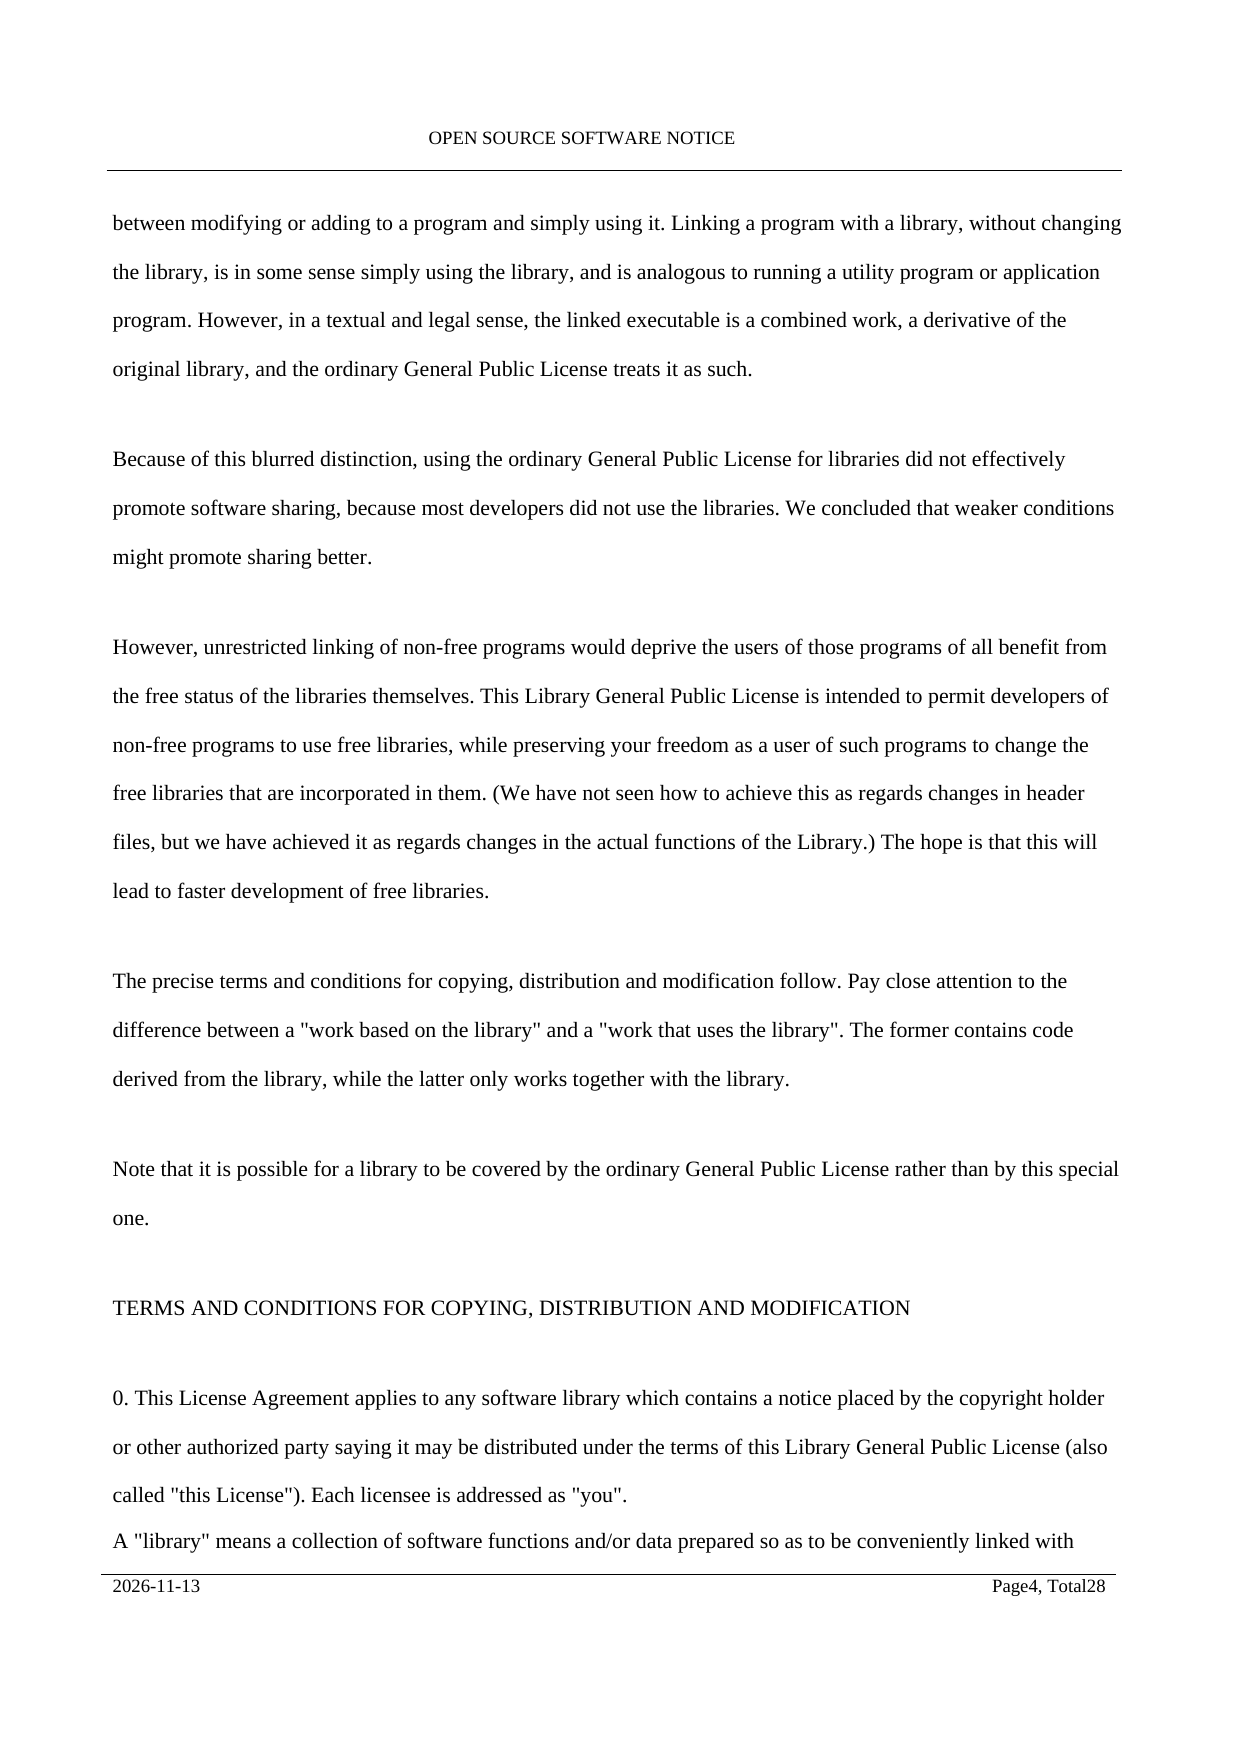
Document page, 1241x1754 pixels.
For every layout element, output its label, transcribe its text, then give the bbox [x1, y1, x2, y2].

text However, unrestricted linking of non-free programs would deprive the users of those programs of all benefit from the free status of the libraries themselves. This Library General Public License is intended to permit developers of non-free programs to use free libraries, while preserving your freedom as a user of such programs to change the free libraries that are incorporated in them. (We have not seen how to achieve this as regards changes in header files, but we have achieved it as regards changes in the actual functions of the Library.) The hope is that this will lead to faster development of free libraries. [112, 631, 1128, 907]
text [112, 206, 1128, 385]
text The precise terms and conditions for copying, distribution and modification follow. Pay close attention to the difference between a "work based on the library" and a "work that uses the library". The former contains code derived from the library, while the latter only works together with the library. [112, 964, 1128, 1094]
text Because of this blurred distinction, using the ordinary General Public License for libraries did not effectively promote software sharing, because most developers did not use the libraries. We concluded that weaker conditions might promote sharing better. [112, 443, 1128, 573]
text 0. This License Agreement applies to any software library which contains a notice placed by the copyright holder or other authorized party saying it may be distributed under the terms of this Library General Public License (also called "this License"). Each licensee is addressed as "you". [112, 1381, 1128, 1511]
text Note that it is possible for a library to be covered by the ordinary General Public License rather than by this special one. [112, 1152, 1128, 1233]
text TERMS AND CONDITIONS FOR COPYING, DISTRIBUTION AND MODIFICATION [112, 1291, 1128, 1324]
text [112, 1524, 1128, 1556]
